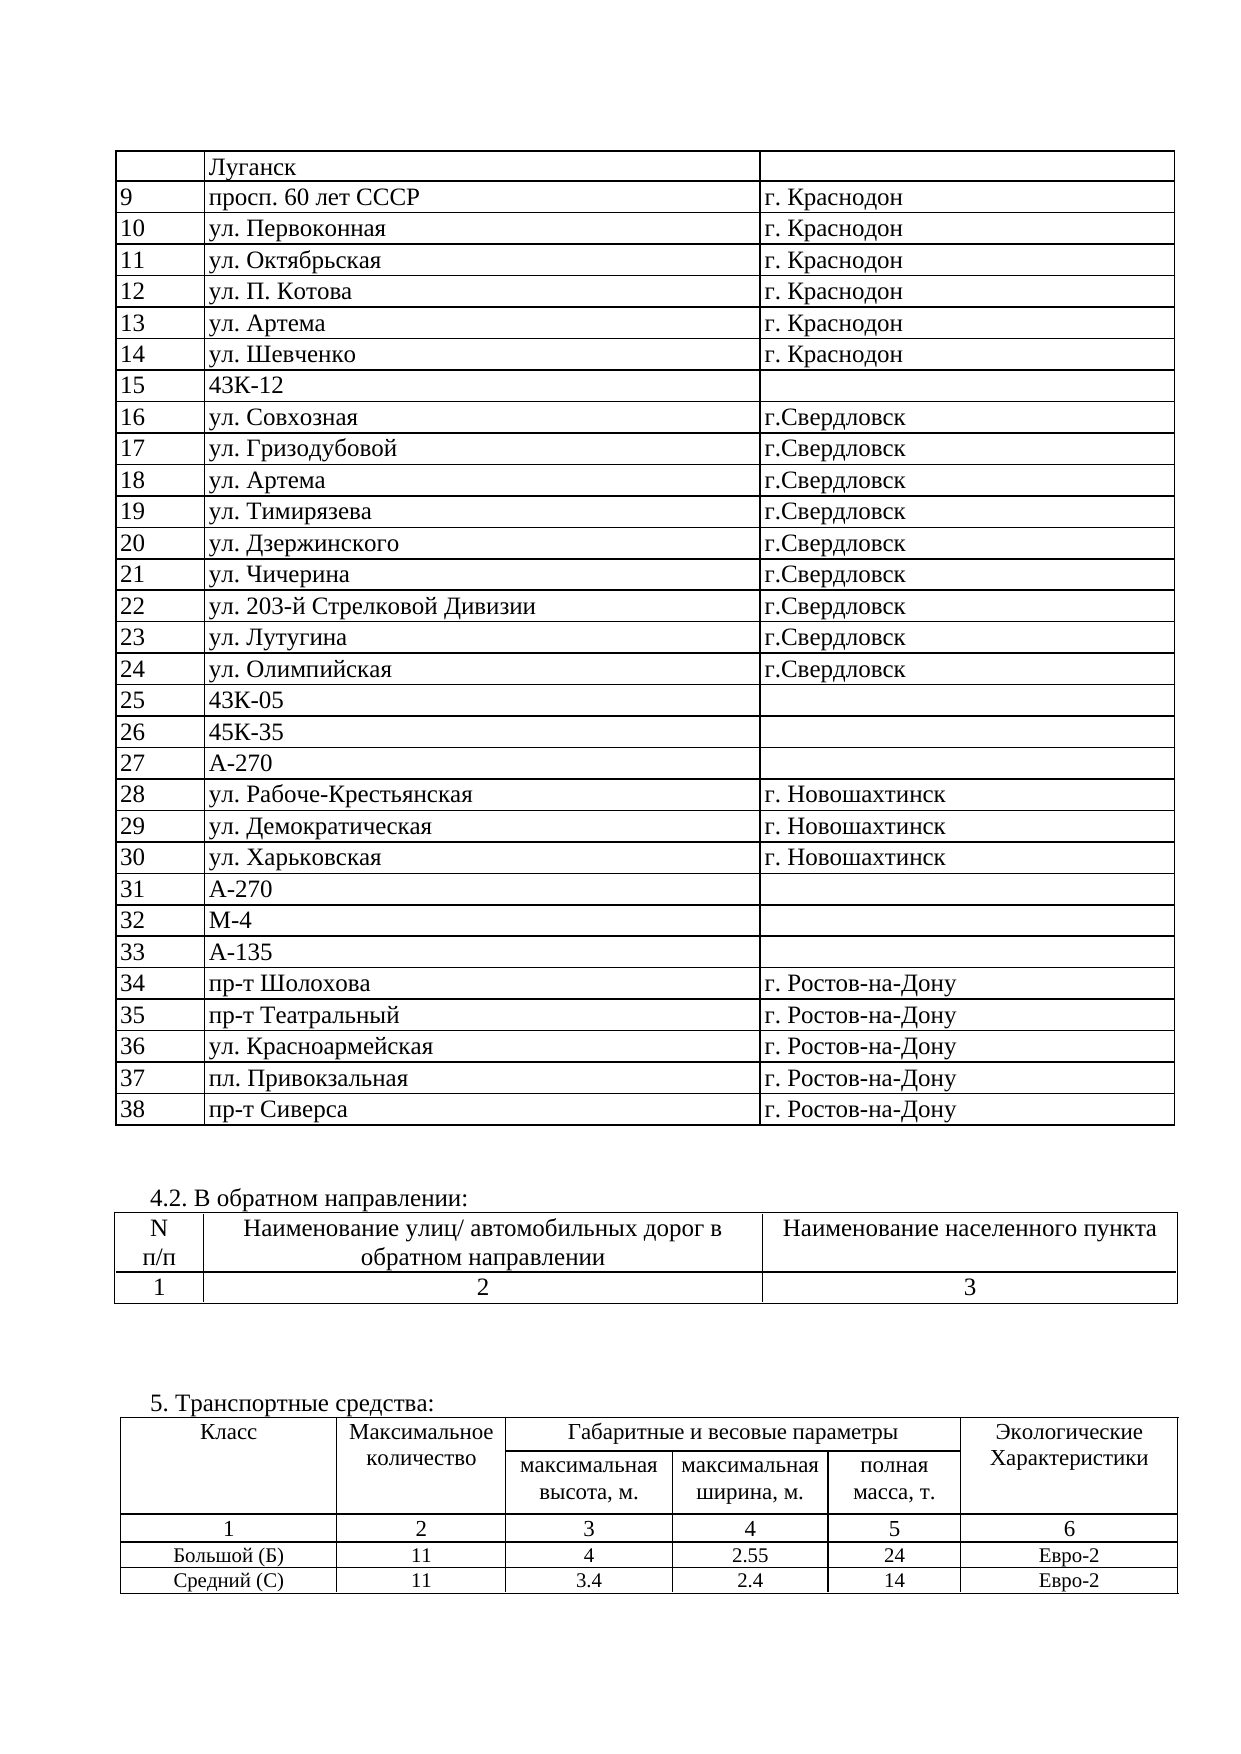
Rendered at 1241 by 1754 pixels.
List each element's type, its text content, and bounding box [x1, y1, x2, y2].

table_cell 2.4 [673, 1568, 827, 1592]
table_header Наименование улиц/ автомобильных дорог в обратном направлении [204, 1213, 762, 1271]
table_cell ул. Совхозная [205, 402, 759, 432]
table_cell 18 [117, 465, 204, 495]
table_cell 15 [117, 371, 204, 401]
table_cell 36 [117, 1031, 204, 1061]
table_cell 9 [117, 182, 204, 212]
table_cell ул. Рабоче-Крестьянская [205, 780, 759, 809]
table_cell 2.55 [673, 1543, 827, 1567]
table_cell 11 [337, 1568, 505, 1592]
table_cell г.Свердловск [761, 497, 1174, 526]
table_cell г.Свердловск [761, 465, 1174, 495]
table_cell 2 [337, 1515, 505, 1541]
table_cell М-4 [205, 906, 759, 935]
table_cell г. Ростов-на-Дону [761, 1063, 1174, 1093]
table_cell 1 [121, 1515, 336, 1541]
table_cell 4 [506, 1543, 672, 1567]
table_cell ул. Октябрьская [205, 245, 759, 275]
table_cell 10 [117, 213, 204, 243]
table_cell 12 [117, 276, 204, 306]
table_cell 25 [117, 685, 204, 715]
table_cell 22 [117, 591, 204, 621]
table_cell 3 [506, 1515, 672, 1541]
table_cell ул. 203-й Стрелковой Дивизии [205, 591, 759, 621]
table_cell 28 [117, 780, 204, 809]
table_cell 38 [117, 1094, 204, 1124]
table_cell г.Свердловск [761, 654, 1174, 684]
table_cell г. Новошахтинск [761, 811, 1174, 841]
text 5. Транспортные средства: [150, 1388, 1090, 1417]
table_cell г. Новошахтинск [761, 780, 1174, 809]
table_cell 1 [115, 1272, 203, 1302]
table_cell [761, 748, 1174, 778]
table_cell г.Свердловск [761, 528, 1174, 558]
table_header N п/п [115, 1213, 203, 1271]
table_cell пл. Привокзальная [205, 1063, 759, 1093]
table_cell ул. Артема [205, 465, 759, 495]
table_cell 30 [117, 843, 204, 872]
table_cell г. Ростов-на-Дону [761, 968, 1174, 998]
table_cell 37 [117, 1063, 204, 1093]
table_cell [205, 152, 759, 180]
table_cell г.Свердловск [761, 622, 1174, 652]
table_cell Евро-2 [961, 1543, 1177, 1567]
table_cell 43К-05 [205, 685, 759, 715]
table_cell пр-т Сиверса [205, 1094, 759, 1124]
table_cell Средний (С) [121, 1568, 336, 1592]
table_cell г. Ростов-на-Дону [761, 1031, 1174, 1061]
table_header Экологические Характеристики [961, 1418, 1177, 1513]
table_cell г.Свердловск [761, 591, 1174, 621]
table_cell 16 [117, 402, 204, 432]
table_cell ул. П. Котова [205, 276, 759, 306]
text 4.2. В обратном направлении: [150, 1183, 1090, 1212]
table_cell [761, 874, 1174, 904]
table_cell А-270 [205, 874, 759, 904]
table_header Класс [121, 1418, 336, 1513]
table_cell ул. Красноармейская [205, 1031, 759, 1061]
table_cell 6 [961, 1515, 1177, 1541]
table_cell 32 [117, 906, 204, 935]
table_cell 27 [117, 748, 204, 778]
table_cell 33 [117, 937, 204, 967]
table_cell [761, 371, 1174, 401]
table_cell А-135 [205, 937, 759, 967]
table_cell ул. Демократическая [205, 811, 759, 841]
table_cell 8 [117, 152, 204, 180]
table_cell 17 [117, 434, 204, 463]
table_cell г. Краснодон [761, 339, 1174, 369]
table_cell 34 [117, 968, 204, 998]
table_cell пр-т Театральный [205, 1000, 759, 1030]
table_cell 19 [117, 497, 204, 526]
table_cell [761, 906, 1174, 935]
table_cell 2 [204, 1273, 762, 1302]
table_cell Большой (Б) [121, 1543, 336, 1567]
table_cell А-270 [205, 748, 759, 778]
table_cell максимальная высота, м. [506, 1452, 672, 1513]
table_cell ул. Харьковская [205, 843, 759, 872]
table_cell ул. Шевченко [205, 339, 759, 369]
table_cell г.Свердловск [761, 434, 1174, 463]
table_cell 4 [673, 1515, 827, 1541]
table_cell [761, 937, 1174, 967]
table_cell [761, 717, 1174, 747]
table_cell 11 [337, 1543, 505, 1567]
table_cell [761, 152, 1174, 180]
table_cell 23 [117, 622, 204, 652]
table_cell Евро-2 [961, 1568, 1177, 1592]
table_cell просп. 60 лет СССР [205, 182, 759, 212]
table_cell г. Ростов-на-Дону [761, 1000, 1174, 1030]
table_cell ул. Дзержинского [205, 528, 759, 558]
table_cell 14 [117, 339, 204, 369]
table_cell 45К-35 [205, 717, 759, 747]
table_cell ул. Тимирязева [205, 497, 759, 526]
table_cell 43К-12 [205, 371, 759, 401]
table_cell пр-т Шолохова [205, 968, 759, 998]
table_cell ул. Первоконная [205, 213, 759, 243]
table_cell г. Краснодон [761, 213, 1174, 243]
table_header Наименование населенного пункта [763, 1213, 1177, 1271]
table_cell ул. Лутугина [205, 622, 759, 652]
table_cell г.Свердловск [761, 402, 1174, 432]
table_cell 5 [829, 1515, 960, 1541]
table_cell г. Новошахтинск [761, 843, 1174, 872]
table_header Габаритные и весовые параметры [506, 1418, 960, 1450]
table_cell 21 [117, 560, 204, 589]
table_cell [761, 685, 1174, 715]
table_cell г. Краснодон [761, 245, 1174, 275]
table_cell ул. Олимпийская [205, 654, 759, 684]
table_cell ул. Чичерина [205, 560, 759, 589]
table_cell 31 [117, 874, 204, 904]
table_cell г. Краснодон [761, 182, 1174, 212]
table_cell 29 [117, 811, 204, 841]
table_cell 3 [763, 1271, 1177, 1302]
table_cell 14 [829, 1568, 960, 1592]
table_cell ул. Артема [205, 308, 759, 338]
table_cell 24 [117, 654, 204, 684]
table_cell 3.4 [506, 1568, 672, 1592]
table_cell 13 [117, 308, 204, 338]
table_cell 24 [829, 1543, 960, 1567]
table_cell г. Краснодон [761, 308, 1174, 338]
table_cell 11 [117, 245, 204, 275]
table_header Максимальное количество [337, 1418, 505, 1513]
table_cell максимальная ширина, м. [673, 1452, 827, 1513]
table_cell 35 [117, 1000, 204, 1030]
table_cell 20 [117, 528, 204, 558]
table_cell 26 [117, 717, 204, 747]
table_cell полная масса, т. [829, 1452, 960, 1513]
table_cell г.Свердловск [761, 560, 1174, 589]
table_cell г. Краснодон [761, 276, 1174, 306]
table_cell г. Ростов-на-Дону [761, 1094, 1174, 1124]
table_cell ул. Гризодубовой [205, 434, 759, 463]
